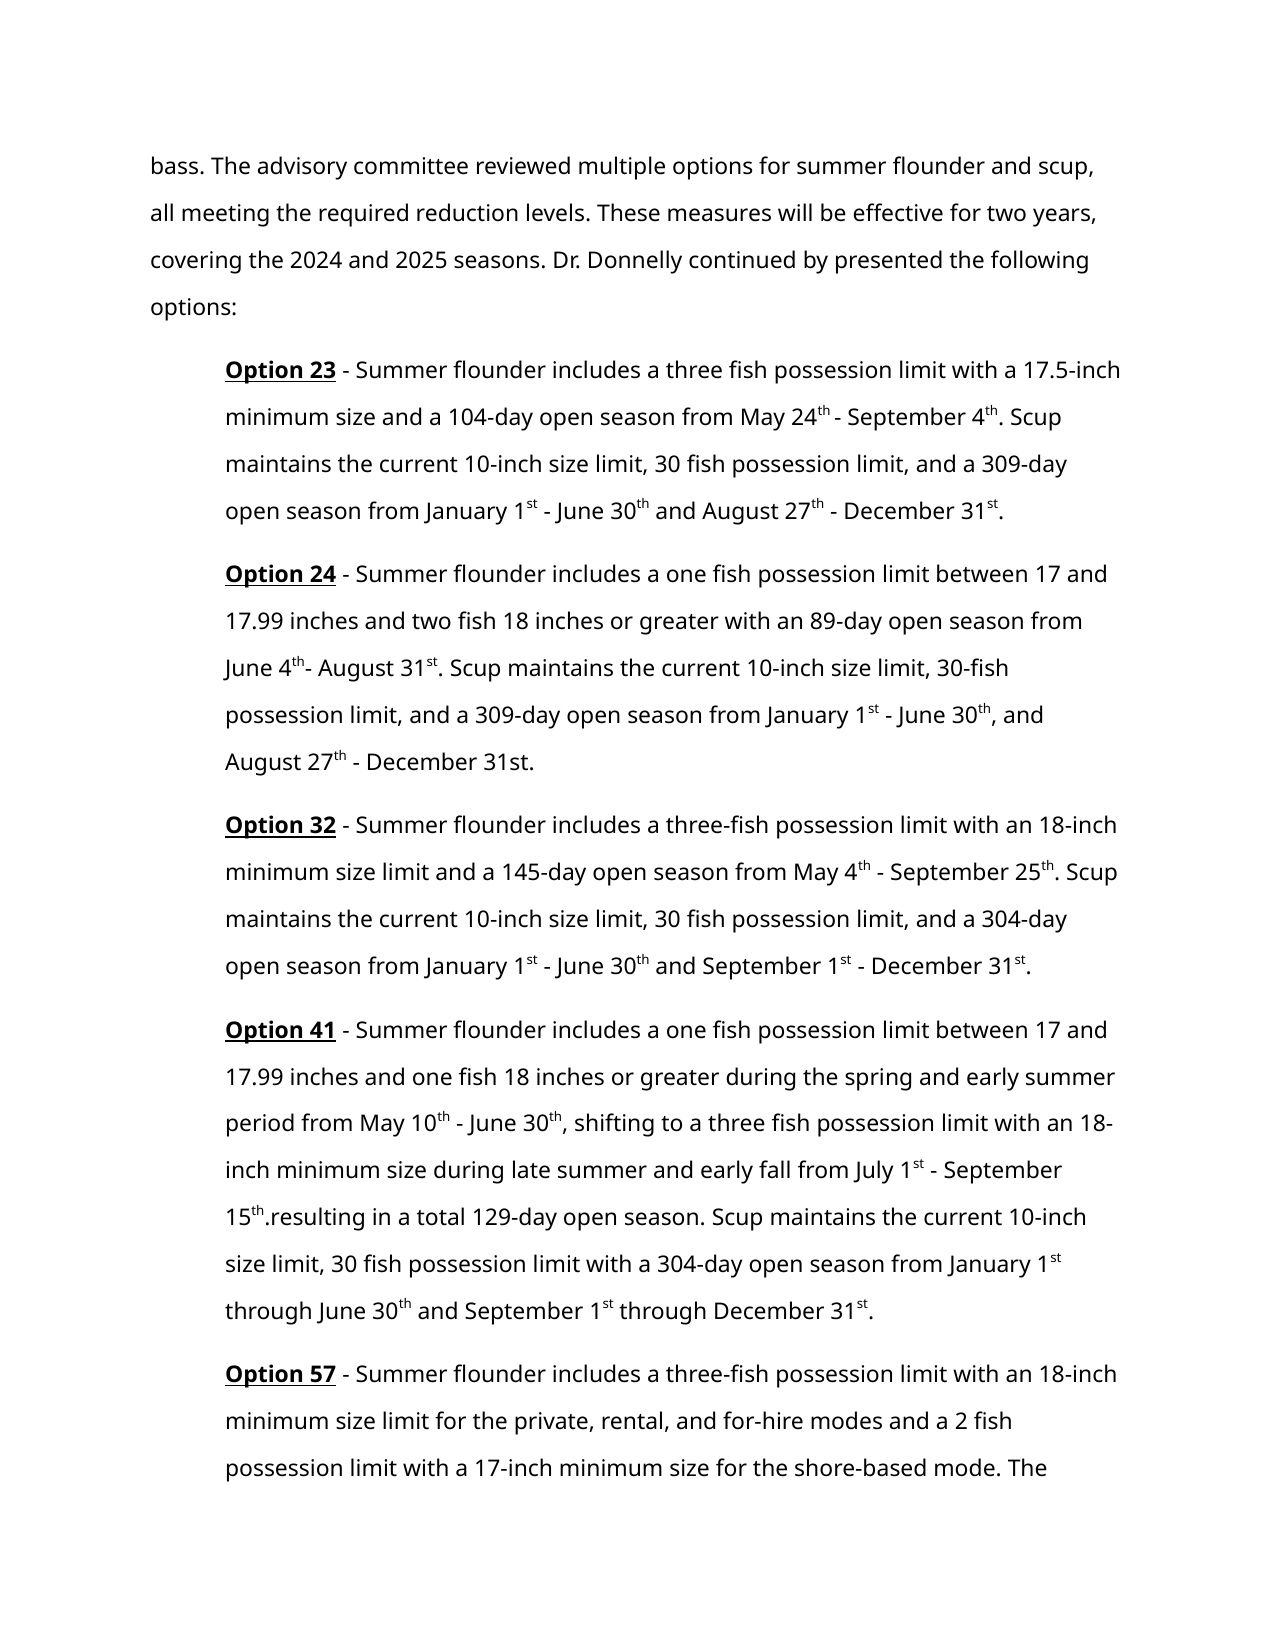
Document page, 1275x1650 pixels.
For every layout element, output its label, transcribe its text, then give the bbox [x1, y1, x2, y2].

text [225, 1358, 1125, 1483]
text Option 24 - Summer flounder includes a one fish possession limit between 17 and 17.99 inches and two fish 18 inches or greater with an 89-day open season from June 4th- August 31st. Scup maintains the current 10-inch size limit, 30-fish possession limit, and a 309-day open season from January 1st - June 30th, and August 27th - December 31st. [225, 558, 1125, 777]
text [150, 150, 1125, 322]
text Option 41 - Summer flounder includes a one fish possession limit between 17 and 17.99 inches and one fish 18 inches or greater during the spring and early summer period from May 10th - June 30th, shifting to a three fish possession limit with an 18-inch minimum size during late summer and early fall from July 1st - September 15th.resulting in a total 129-day open season. Scup maintains the current 10-inch size limit, 30 fish possession limit with a 304-day open season from January 1st through June 30th and September 1st through December 31st. [225, 1013, 1125, 1326]
text Option 32 - Summer flounder includes a three-fish possession limit with an 18-inch minimum size limit and a 145-day open season from May 4th - September 25th. Scup maintains the current 10-inch size limit, 30 fish possession limit, and a 304-day open season from January 1st - June 30th and September 1st - December 31st. [225, 809, 1125, 981]
text Option 23 - Summer flounder includes a three fish possession limit with a 17.5-inch minimum size and a 104-day open season from May 24th - September 4th. Scup maintains the current 10-inch size limit, 30 fish possession limit, and a 309-day open season from January 1st - June 30th and August 27th - December 31st. [225, 354, 1125, 526]
